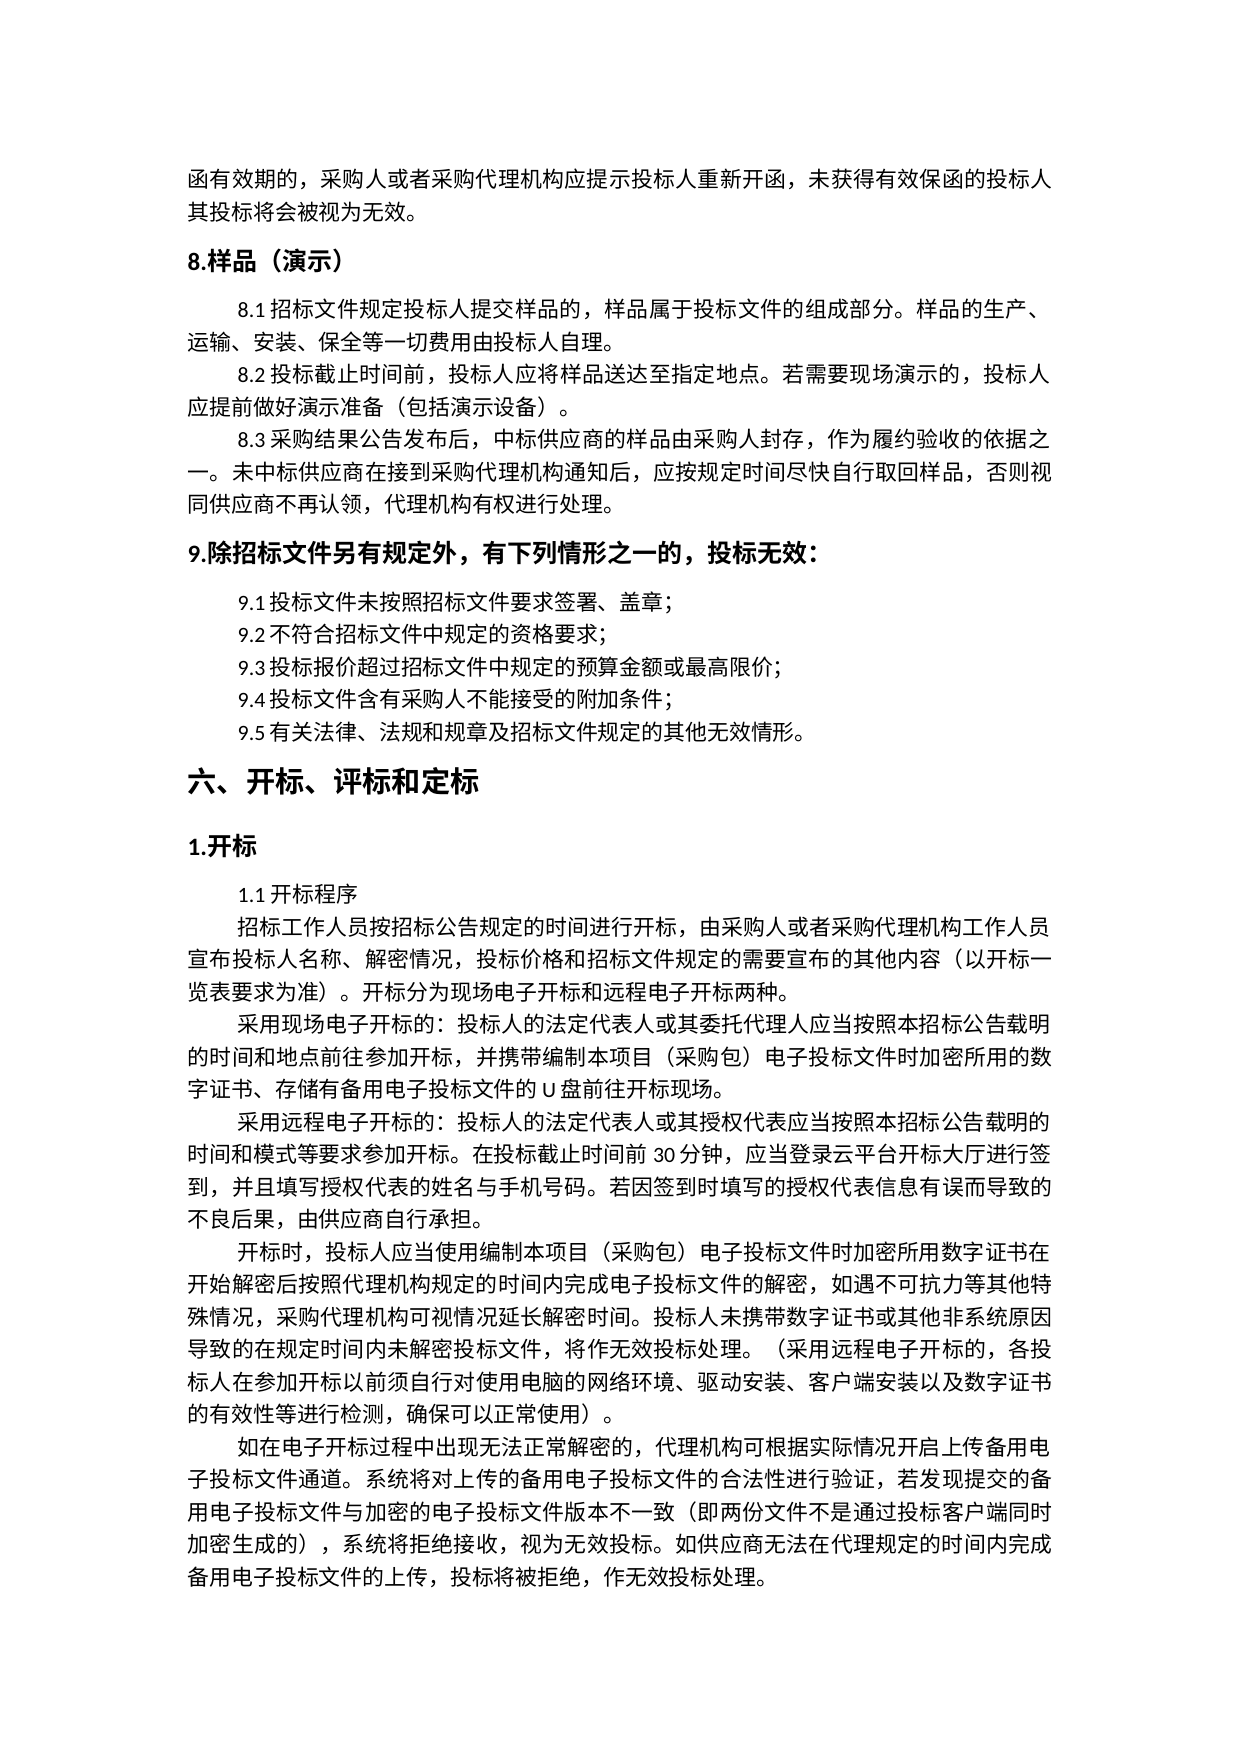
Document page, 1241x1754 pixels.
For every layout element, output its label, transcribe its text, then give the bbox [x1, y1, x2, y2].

text 8.样品（演示） [187, 227, 1053, 292]
text 招标工作人员按招标公告规定的时间进行开标，由采购人或者采购代理机构工作人员宣布投标人名称、解密情况，投标价格和招标文件规定的需要宣布的其他内容（以开标一览表要求为准）。开标分为现场电子开标和远程电子开标两种。 [187, 909, 1053, 1007]
text 六、开标、评标和定标 [187, 747, 1053, 812]
text 8.1招标文件规定投标人提交样品的，样品属于投标文件的组成部分。样品的生产、运输、安装、保全等一切费用由投标人自理。 [187, 292, 1053, 357]
text 1.1 开标程序 [187, 877, 1053, 909]
text 8.3采购结果公告发布后，中标供应商的样品由采购人封存，作为履约验收的依据之一。未中标供应商在接到采购代理机构通知后，应按规定时间尽快自行取回样品，否则视同供应商不再认领，代理机构有权进行处理。 [187, 422, 1053, 519]
text 采用远程电子开标的：投标人的法定代表人或其授权代表应当按照本招标公告载明的时间和模式等要求参加开标。在投标截止时间前30分钟，应当登录云平台开标大厅进行签到，并且填写授权代表的姓名与手机号码。若因签到时填写的授权代表信息有误而导致的不良后果，由供应商自行承担。 [187, 1104, 1053, 1234]
text 9.3投标报价超过招标文件中规定的预算金额或最高限价； [187, 649, 1053, 682]
text 9.4投标文件含有采购人不能接受的附加条件； [187, 682, 1053, 714]
text 9.5有关法律、法规和规章及招标文件规定的其他无效情形。 [187, 714, 1053, 747]
text 9.1投标文件未按照招标文件要求签署、盖章； [187, 584, 1053, 617]
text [187, 162, 1053, 227]
text 8.2投标截止时间前，投标人应将样品送达至指定地点。若需要现场演示的，投标人应提前做好演示准备（包括演示设备）。 [187, 357, 1053, 422]
text 1.开标 [187, 812, 1053, 877]
text 开标时，投标人应当使用编制本项目（采购包）电子投标文件时加密所用数字证书在开始解密后按照代理机构规定的时间内完成电子投标文件的解密，如遇不可抗力等其他特殊情况，采购代理机构可视情况延长解密时间。投标人未携带数字证书或其他非系统原因导致的在规定时间内未解密投标文件，将作无效投标处理。（采用远程电子开标的，各投标人在参加开标以前须自行对使用电脑的网络环境、驱动安装、客户端安装以及数字证书的有效性等进行检测，确保可以正常使用）。 [187, 1234, 1053, 1429]
text 如在电子开标过程中出现无法正常解密的，代理机构可根据实际情况开启上传备用电子投标文件通道。系统将对上传的备用电子投标文件的合法性进行验证，若发现提交的备用电子投标文件与加密的电子投标文件版本不一致（即两份文件不是通过投标客户端同时加密生成的），系统将拒绝接收，视为无效投标。如供应商无法在代理规定的时间内完成备用电子投标文件的上传，投标将被拒绝，作无效投标处理。 [187, 1429, 1053, 1592]
text 采用现场电子开标的：投标人的法定代表人或其委托代理人应当按照本招标公告载明的时间和地点前往参加开标，并携带编制本项目（采购包）电子投标文件时加密所用的数字证书、存储有备用电子投标文件的U盘前往开标现场。 [187, 1007, 1053, 1104]
text 9.2不符合招标文件中规定的资格要求； [187, 617, 1053, 649]
text 9.除招标文件另有规定外，有下列情形之一的，投标无效： [187, 519, 1053, 584]
